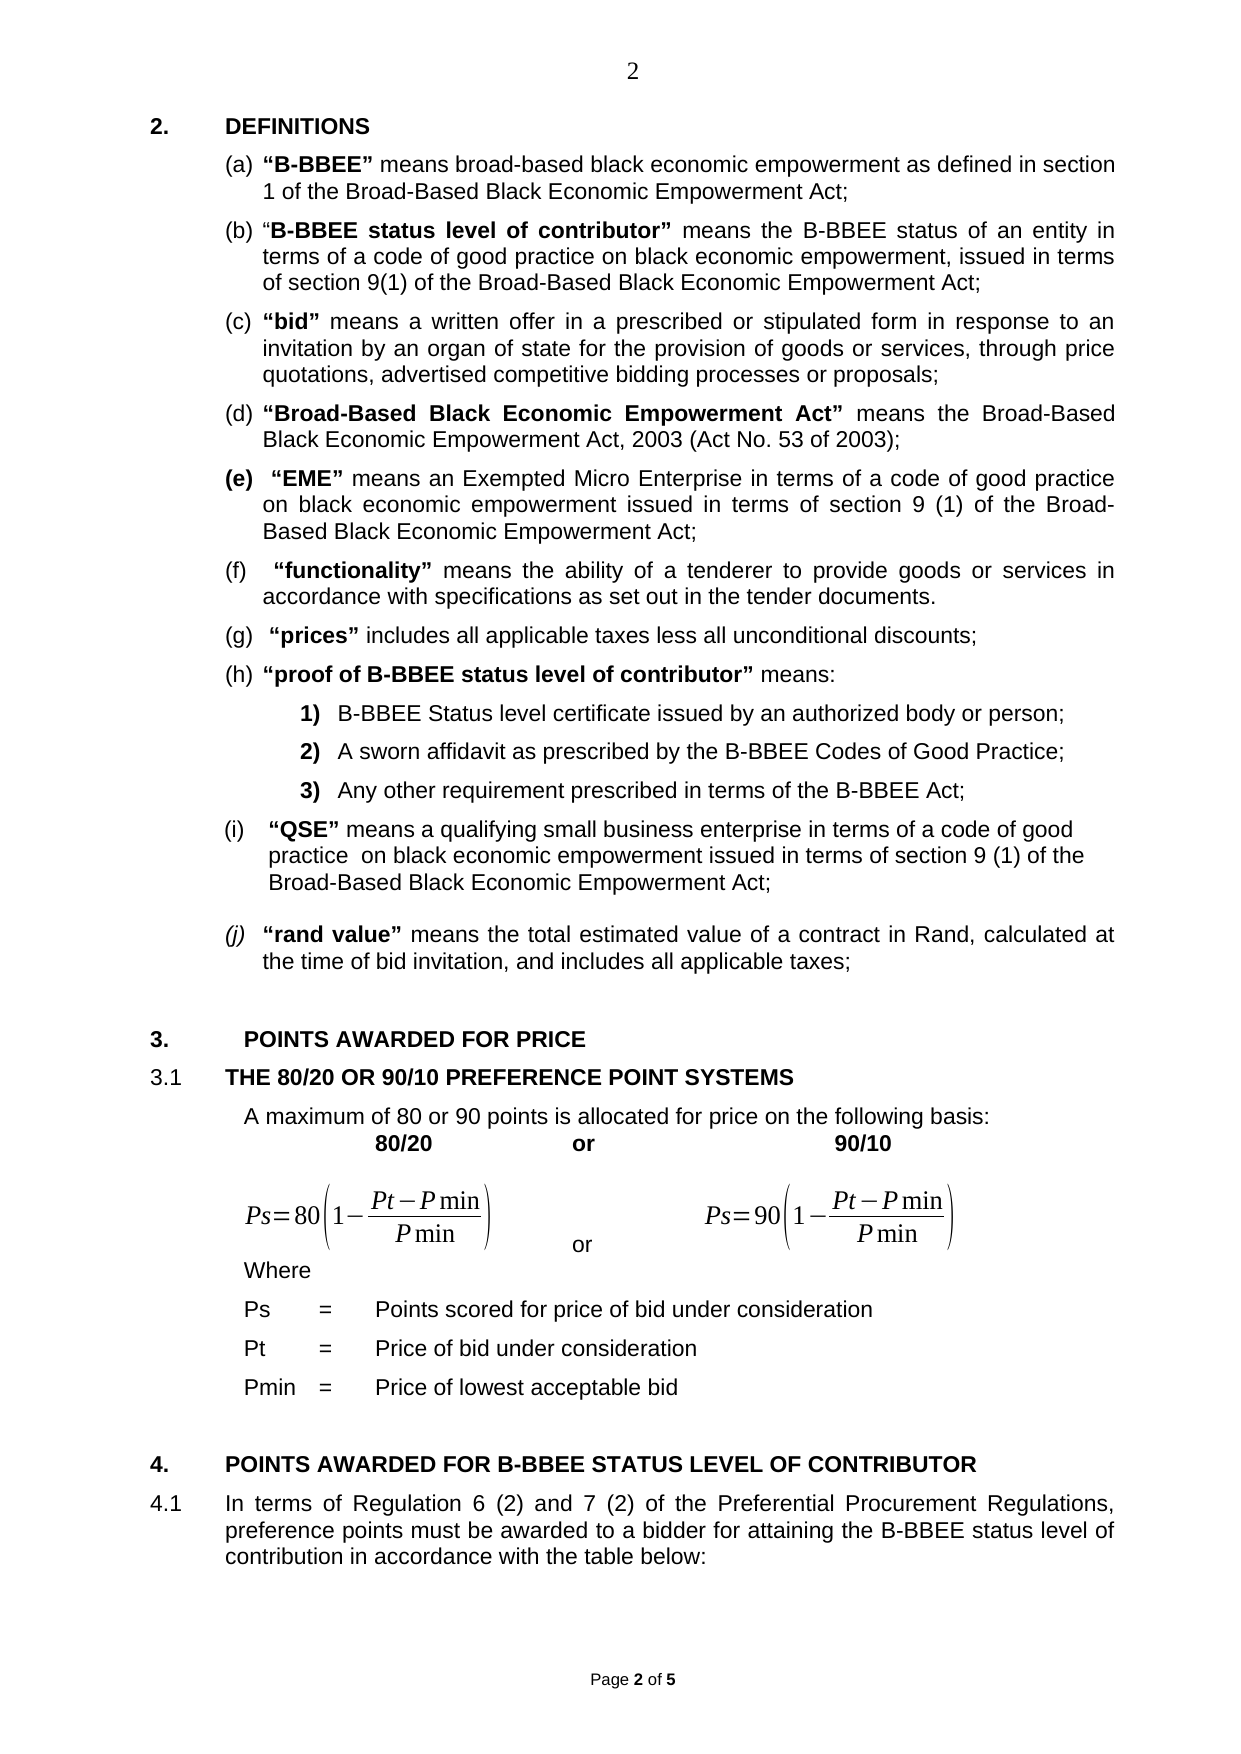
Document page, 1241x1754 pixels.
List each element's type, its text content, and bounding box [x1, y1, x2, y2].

list DEFINITIONS [150, 113, 1116, 139]
list “bid” means a written offer in a prescribed or stipulated form in response to an invitation by an organ of state for the provision of goods or services, through price quotations, advertised competitive bidding processes or proposals; [225, 308, 1116, 387]
text Pt = Price of bid under consideration [150, 1335, 1116, 1361]
list Any other requirement prescribed in terms of the B-BBEE Act; [300, 777, 1116, 803]
list “QSE” means a qualifying small business enterprise in terms of a code of good practice on black economic empowerment issued in terms of section 9 (1) of the Broad-Based Black Economic Empowerment Act; [224, 816, 1116, 895]
text Where [150, 1257, 1116, 1283]
list “Broad-Based Black Economic Empowerment Act” means the Broad-Based Black Economic Empowerment Act, 2003 (Act No. 53 of 2003); [225, 400, 1116, 452]
list “B-BBEE” means broad-based black economic empowerment as defined in section 1 of the Broad-Based Black Economic Empowerment Act; [225, 151, 1116, 204]
list “B-BBEE status level of contributor” means the B-BBEE status of an entity in terms of a code of good practice on black economic empowerment, issued in terms of section 9(1) of the Broad-Based Black Economic Empowerment Act; [225, 217, 1116, 296]
list “rand value” means the total estimated value of a contract in Rand, calculated at the time of bid invitation, and includes all applicable taxes; [225, 921, 1116, 974]
list POINTS AWARDED FOR PRICE [150, 1026, 1116, 1052]
list “functionality” means the ability of a tenderer to provide goods or services in accordance with specifications as set out in the tender documents. [225, 557, 1116, 609]
text or [150, 1182, 1116, 1257]
list “proof of B-BBEE status level of contributor” means: [225, 661, 1116, 687]
list “EME” means an Exempted Micro Enterprise in terms of a code of good practice on black economic empowerment issued in terms of section 9 (1) of the Broad-Based Black Economic Empowerment Act; [225, 465, 1116, 544]
list In terms of Regulation 6 (2) and 7 (2) of the Preferential Procurement Regulations, preference points must be awarded to a bidder for attaining the B-BBEE status level of contribution in accordance with the table below: [150, 1490, 1116, 1569]
text Ps = Points scored for price of bid under consideration [150, 1296, 1116, 1322]
list “prices” includes all applicable taxes less all unconditional discounts; [225, 622, 1116, 648]
text Pmin = Price of lowest acceptable bid [150, 1374, 1116, 1400]
list THE 80/20 OR 90/10 PREFERENCE POINT SYSTEMS [150, 1064, 1116, 1091]
text 80/20 or 90/10 [150, 1129, 1116, 1156]
text A maximum of 80 or 90 points is allocated for price on the following basis: [150, 1103, 1116, 1129]
list B-BBEE Status level certificate issued by an authorized body or person; [300, 699, 1116, 726]
list A sworn affidavit as prescribed by the B-BBEE Codes of Good Practice; [300, 738, 1116, 765]
list POINTS AWARDED FOR B-BBEE STATUS LEVEL OF CONTRIBUTOR [150, 1451, 1116, 1478]
